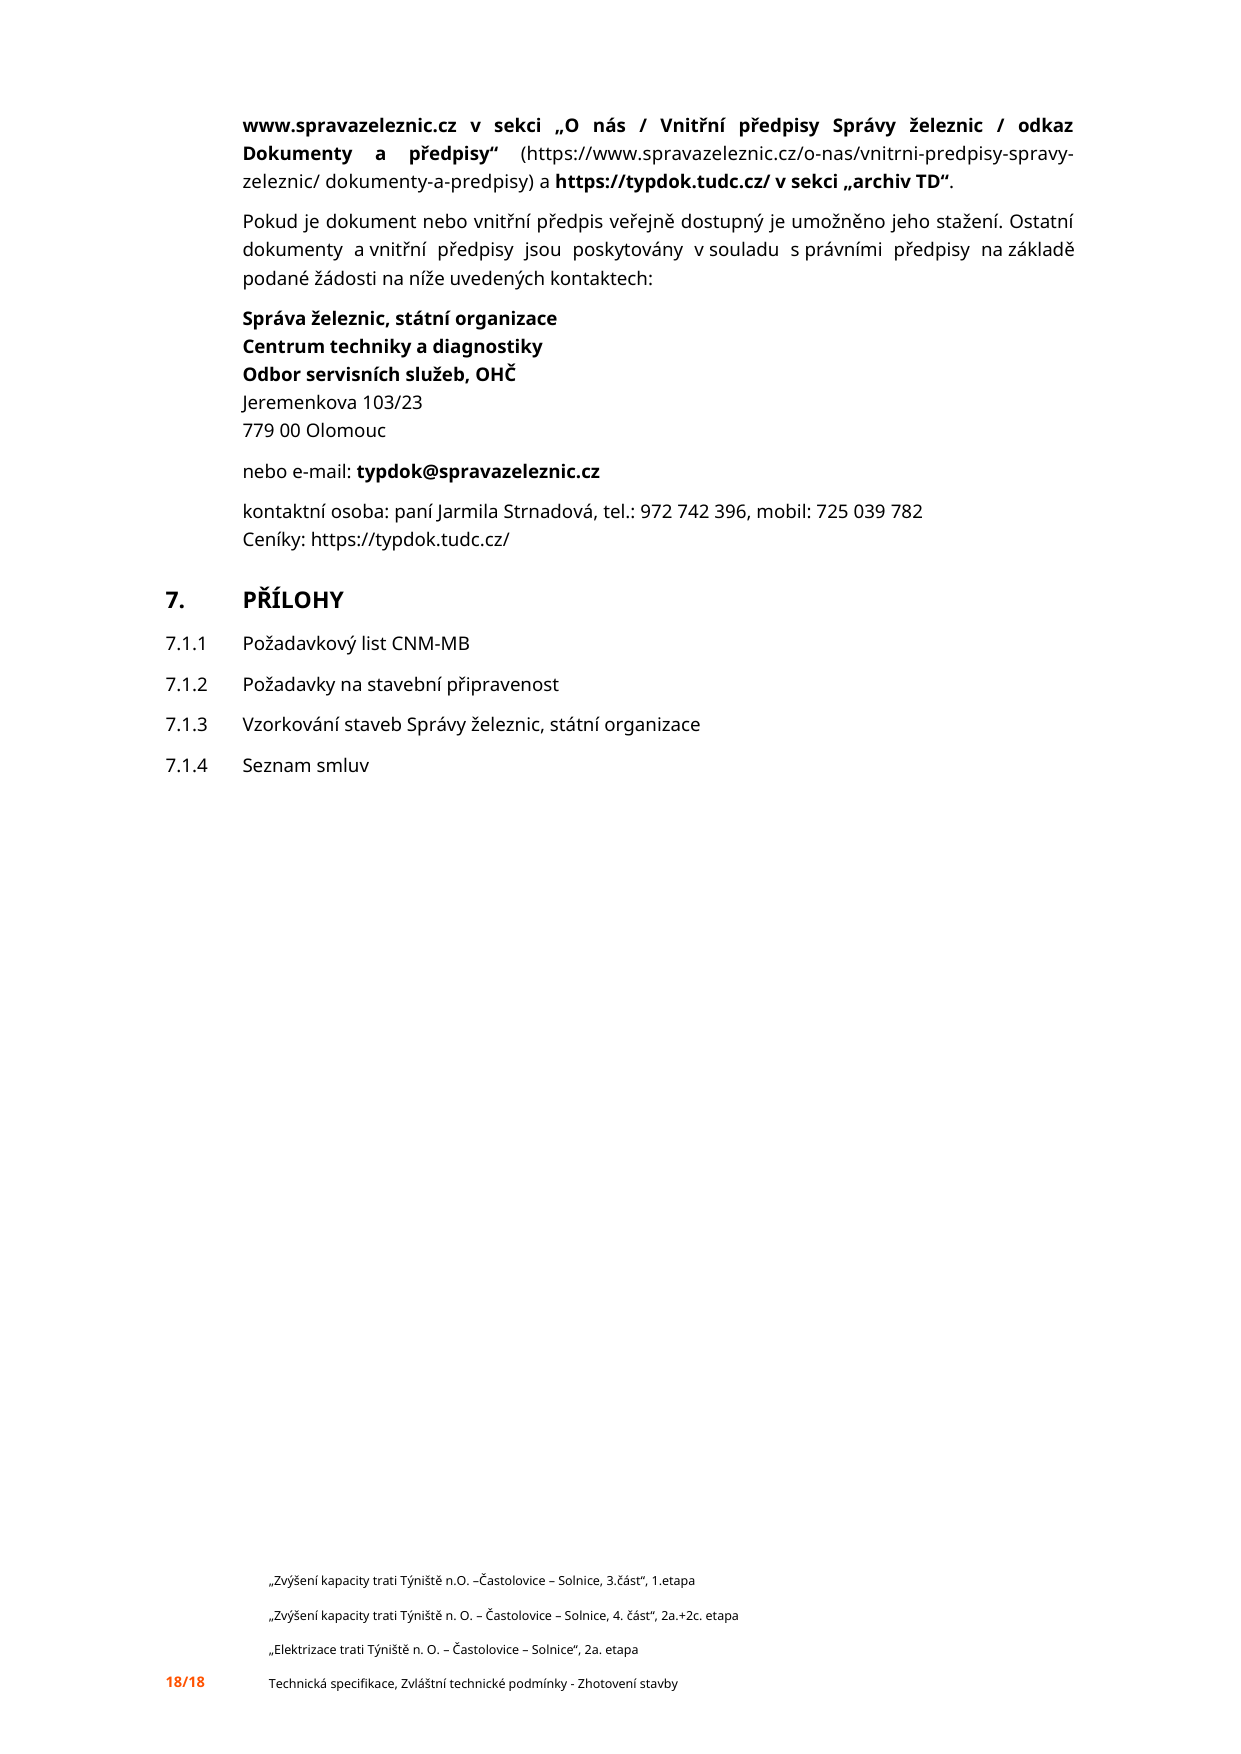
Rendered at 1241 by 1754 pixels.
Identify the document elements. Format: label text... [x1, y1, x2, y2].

text 779 00 Olomouc [242, 417, 1075, 443]
text Ceníky: https://typdok.tudc.cz/ [242, 526, 1075, 552]
text Seznam smluv [165, 752, 1075, 778]
text Odbor servisních služeb, OHČ [242, 361, 1075, 387]
text www.spravazeleznic.cz v sekci „O nás / Vnitřní předpisy Správy železnic / odkaz Dokumenty a předpisy“ (https://www.spravazeleznic.cz/o-nas/vnitrni-predpisy-spravy-zeleznic/ dokumenty-a-predpisy) a https://typdok.tudc.cz/ v sekci „archiv TD“. [242, 112, 1075, 194]
text PŘÍLOHY [165, 584, 1075, 615]
text Vzorkování staveb Správy železnic, státní organizace [165, 712, 1075, 737]
text Správa železnic, státní organizace [242, 305, 1075, 331]
text Pokud je dokument nebo vnitřní předpis veřejně dostupný je umožněno jeho stažení. Ostatní dokumenty a vnitřní předpisy jsou poskytovány v souladu s právními předpisy na základě podané žádosti na níže uvedených kontaktech: [242, 209, 1075, 290]
text Požadavkový list CNM-MB [165, 631, 1075, 656]
text nebo e-mail: typdok@spravazeleznic.cz [242, 458, 1075, 483]
text Požadavky na stavební připravenost [165, 671, 1075, 697]
text Jeremenkova 103/23 [242, 389, 1075, 415]
text Centrum techniky a diagnostiky [242, 333, 1075, 359]
text kontaktní osoba: paní Jarmila Strnadová, tel.: 972 742 396, mobil: 725 039 782 [242, 498, 1075, 524]
